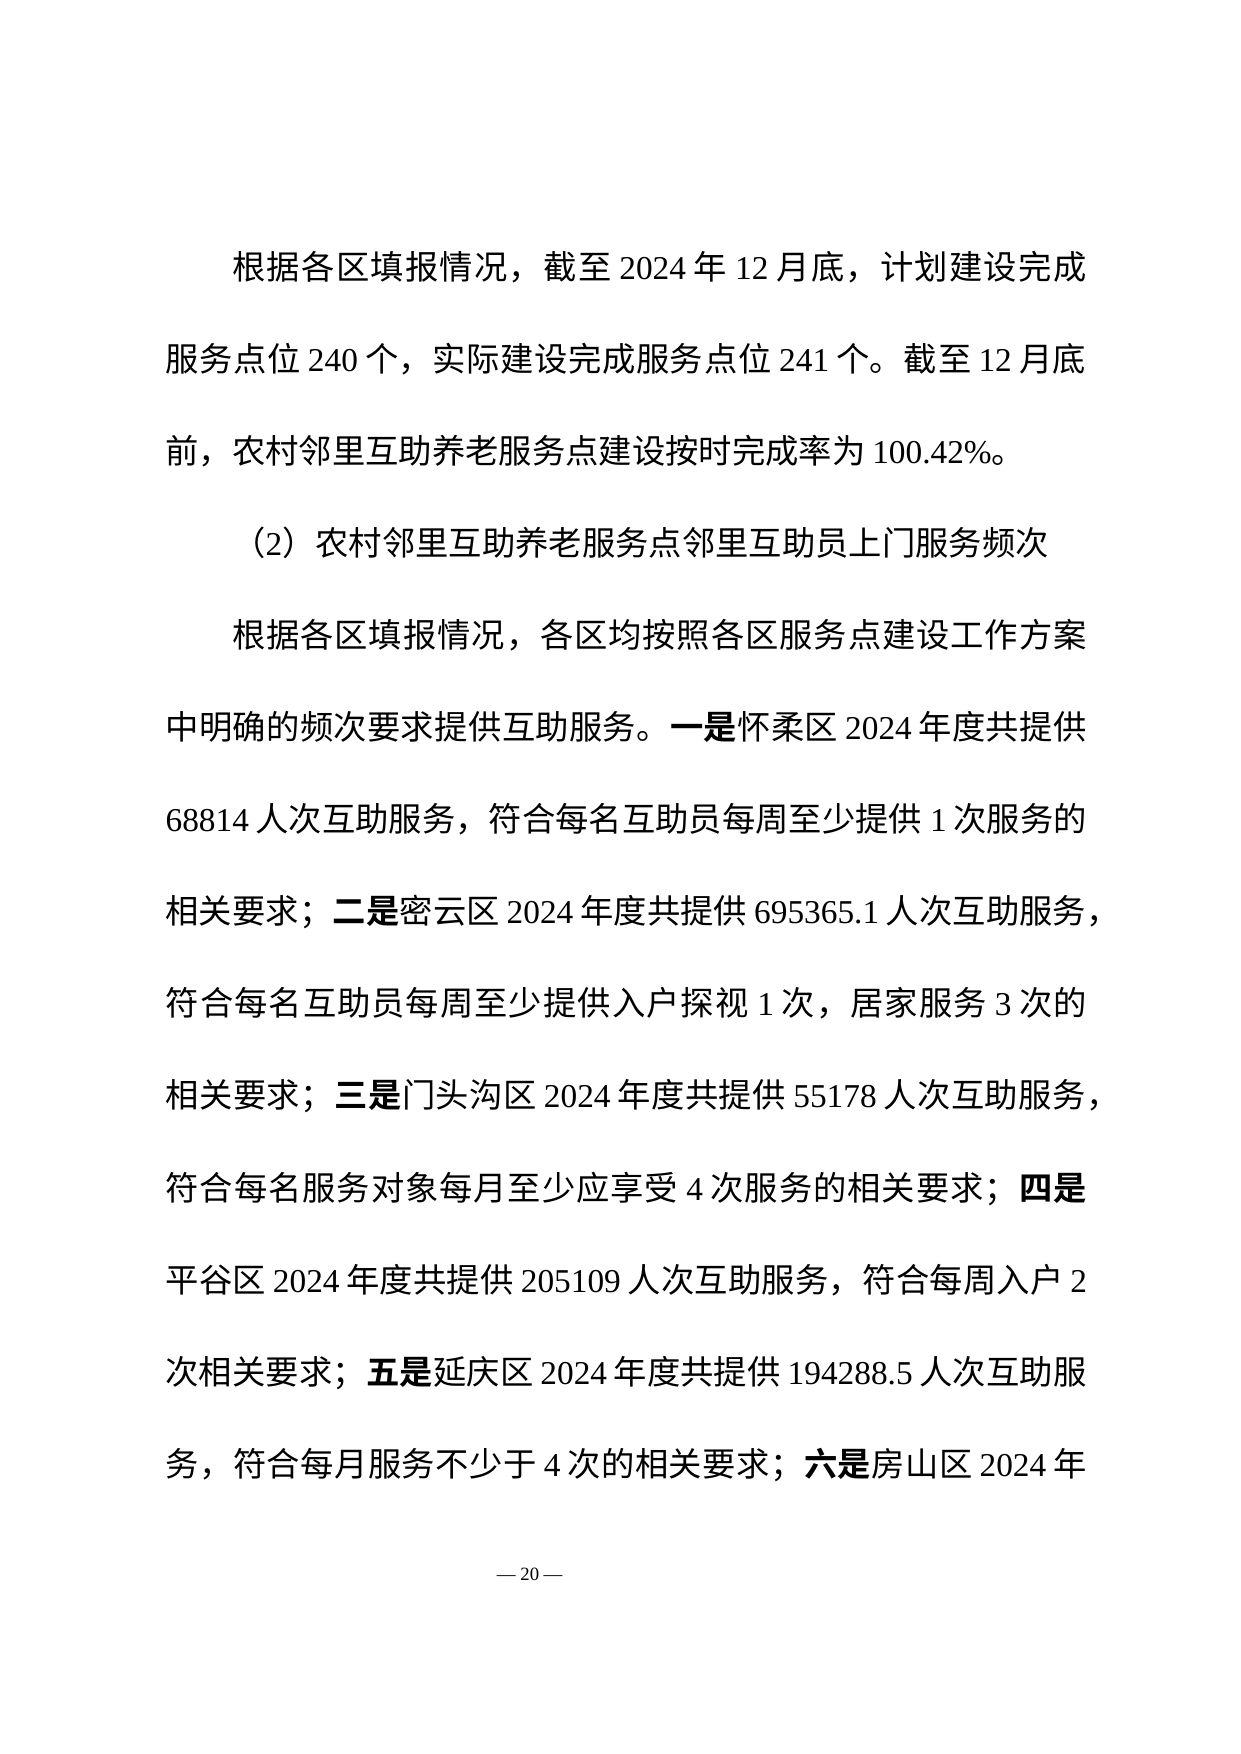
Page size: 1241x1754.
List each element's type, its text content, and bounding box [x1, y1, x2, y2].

text （2）农村邻里互助养老服务点邻里互助员上门服务频次 [165, 495, 1087, 587]
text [165, 587, 1087, 1508]
text 根据各区填报情况，截至2024年12月底，计划建设完成服务点位240个，实际建设完成服务点位241个。截至12月底前，农村邻里互助养老服务点建设按时完成率为100.42%。 [165, 218, 1087, 495]
